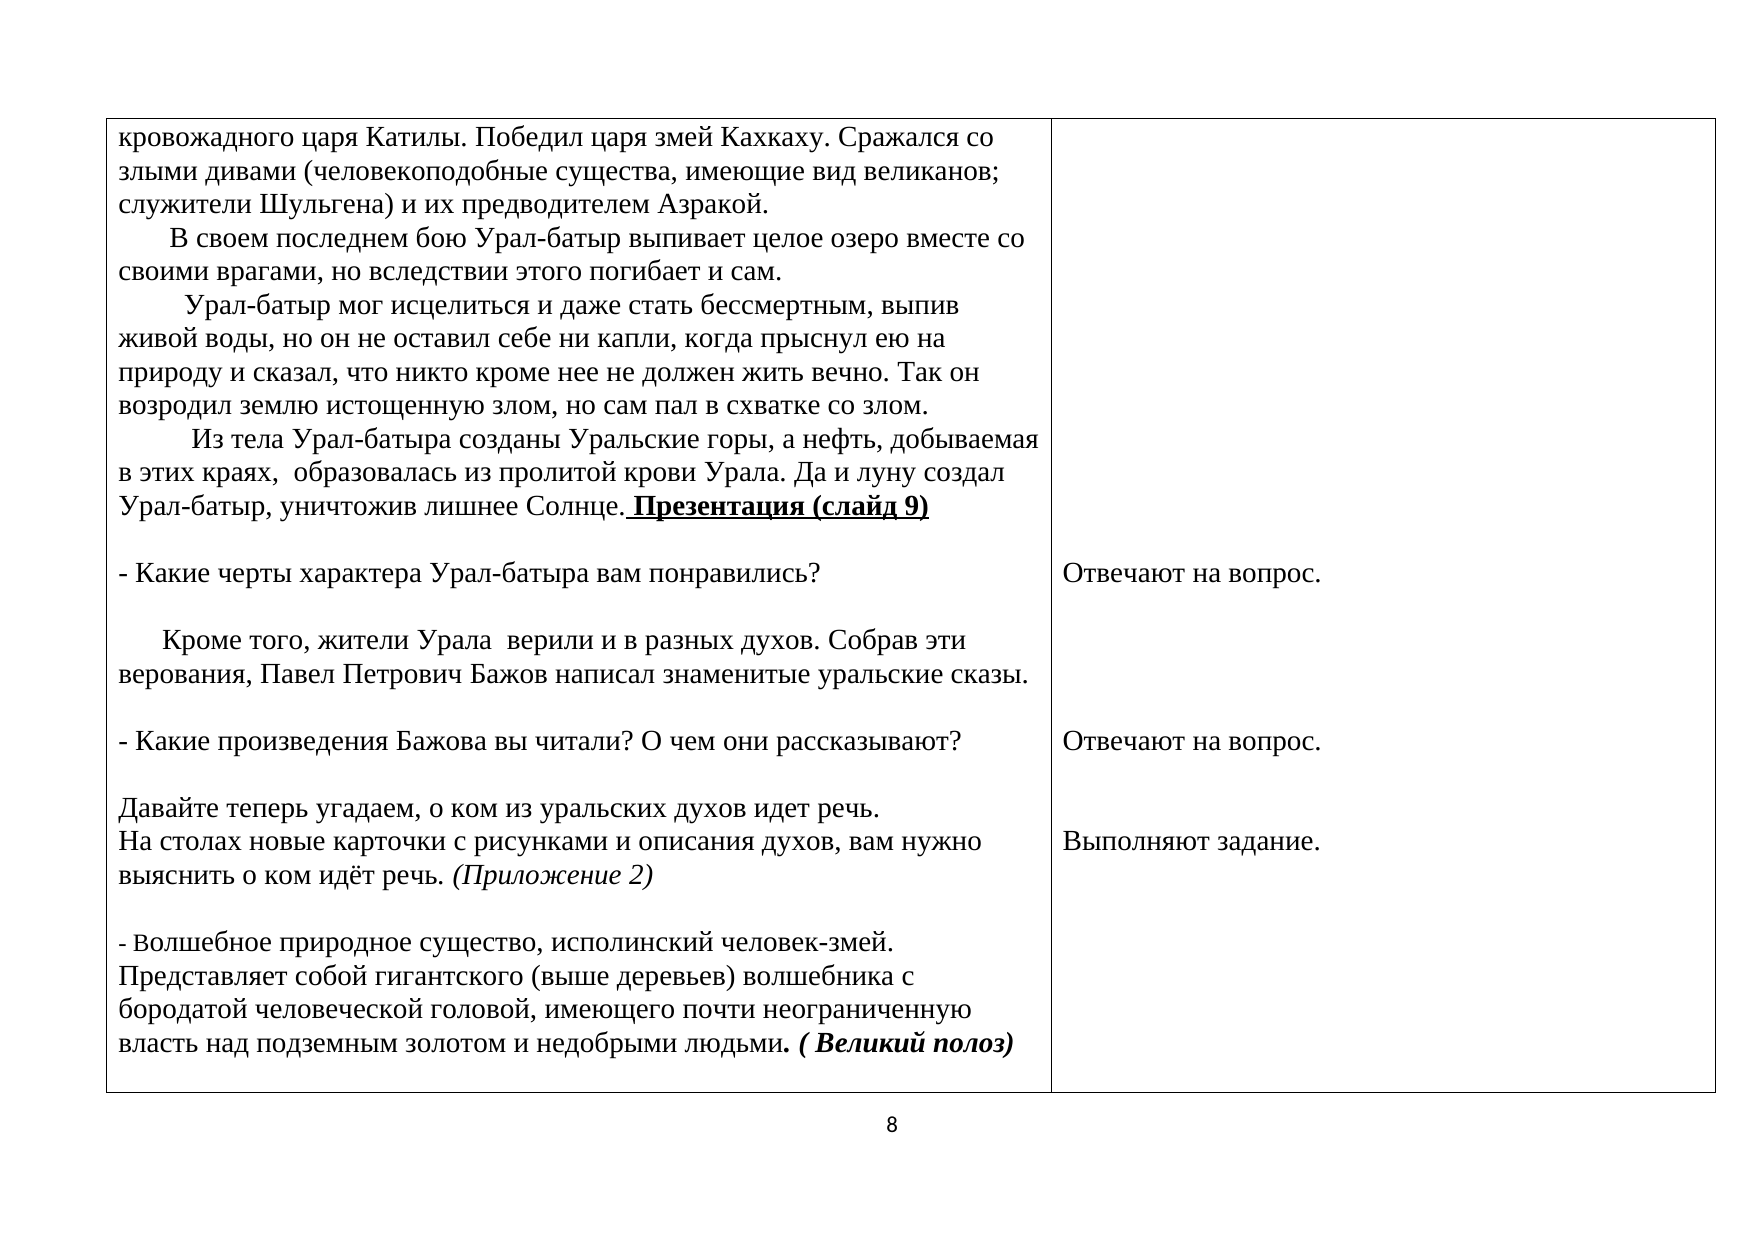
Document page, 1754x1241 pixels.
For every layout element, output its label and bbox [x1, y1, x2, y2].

table_cell [107, 119, 1051, 1092]
table_cell [1052, 119, 1715, 1092]
